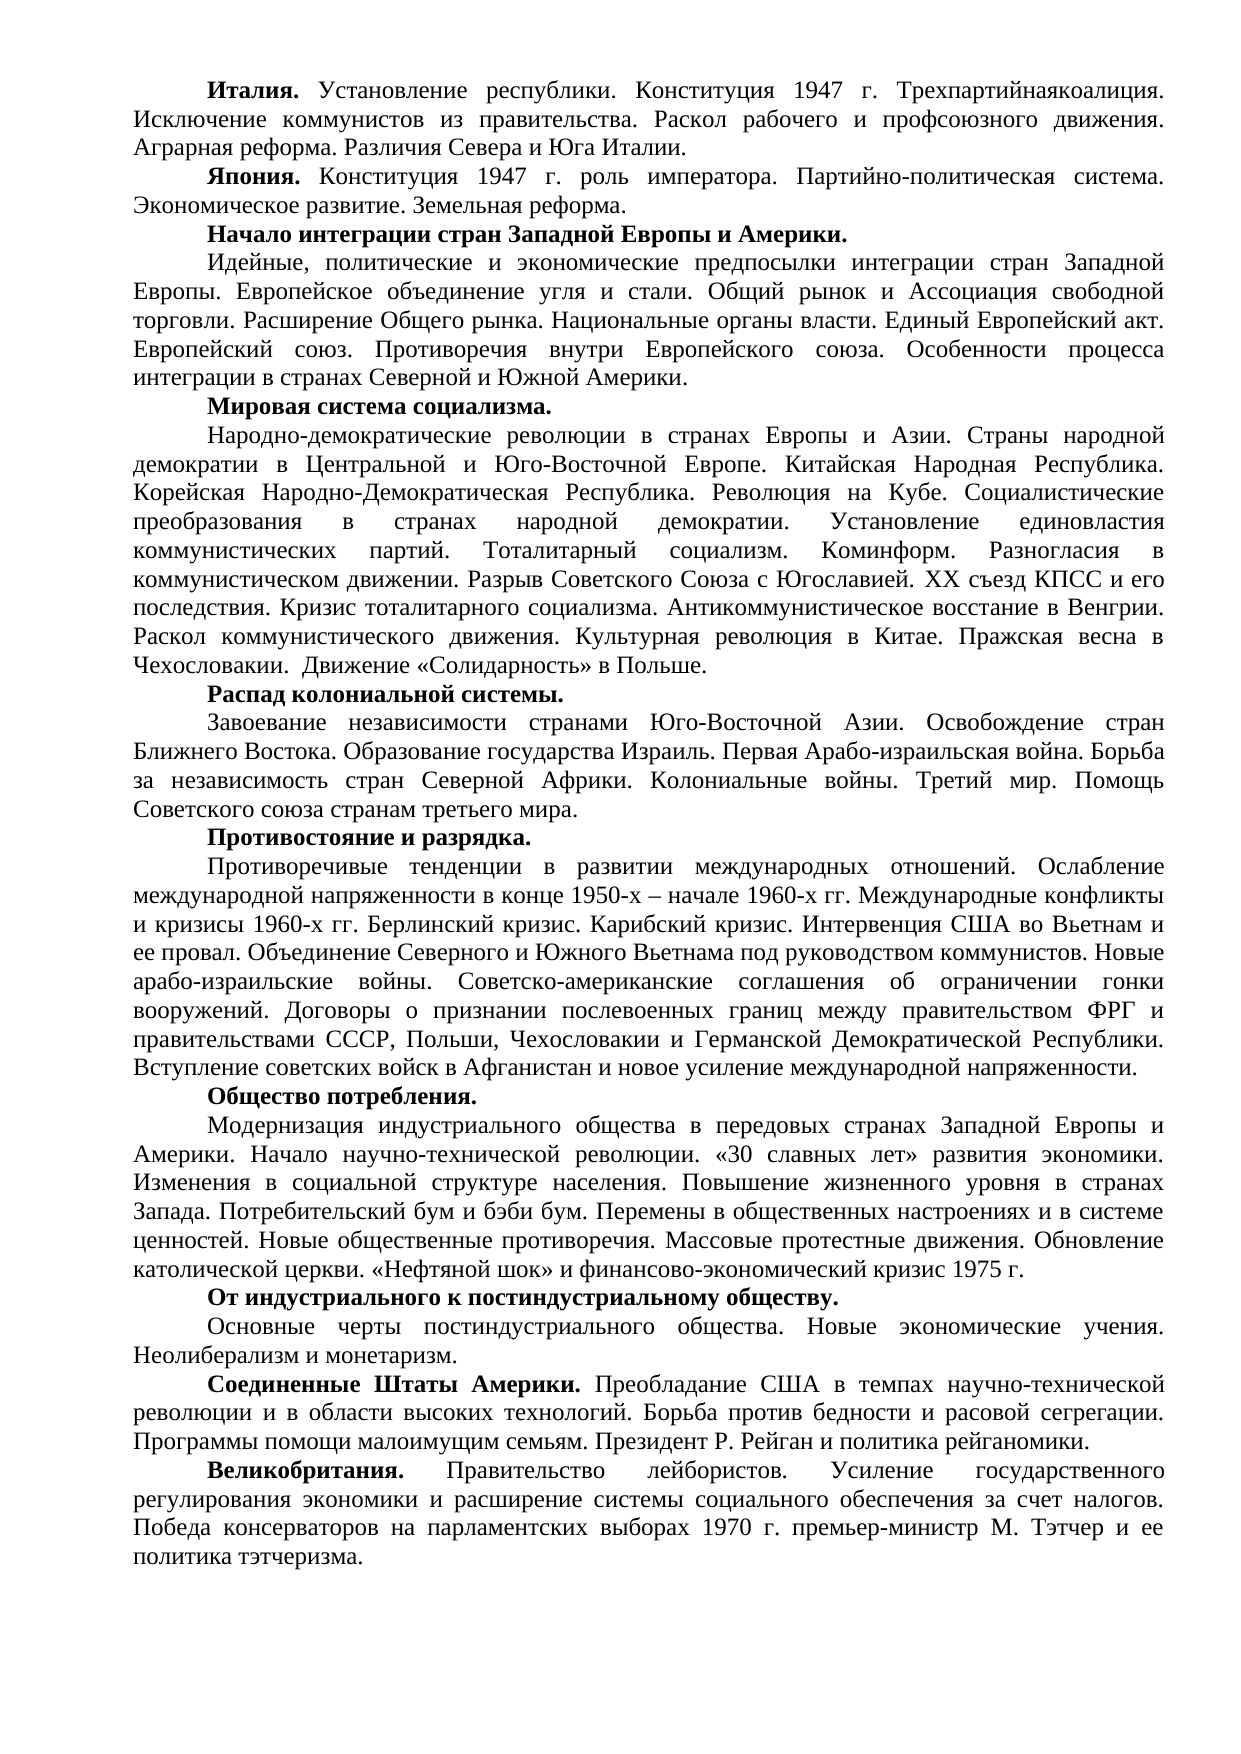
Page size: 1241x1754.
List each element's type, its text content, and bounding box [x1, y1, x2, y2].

text Великобритания. Правительство лейбористов. Усиление государственного регулирования экономики и расширение системы социального обеспечения за счет налогов. Победа консерваторов на парламентских выборах 1970 г. премьер-министр М. Тэтчер и ее политика тэтчеризма. [133, 1455, 1165, 1570]
text Соединенные Штаты Америки. Преобладание США в темпах научно-технической революции и в области высоких технологий. Борьба против бедности и расовой сегрегации. Программы помощи малоимущим семьям. Президент Р. Рейган и политика рейганомики. [133, 1369, 1165, 1455]
text Народно-демократические революции в странах Европы и Азии. Страны народной демократии в Центральной и Юго-Восточной Европе. Китайская Народная Республика. Корейская Народно-Демократическая Республика. Революция на Кубе. Социалистические преобразования в странах народной демократии. Установление единовластия коммунистических партий. Тоталитарный социализм. Коминформ. Разногласия в коммунистическом движении. Разрыв Советского Союза с Югославией. XX съезд КПСС и его последствия. Кризис тоталитарного социализма. Антикоммунистическое восстание в Венгрии. Раскол коммунистического движения. Культурная революция в Китае. Пражская весна в Чехословакии. Движение «Солидарность» в Польше. [133, 420, 1165, 679]
text Начало интеграции стран Западной Европы и Америки. [133, 219, 1165, 247]
text Япония. Конституция 1947 г. роль императора. Партийно-политическая система. Экономическое развитие. Земельная реформа. [133, 161, 1165, 219]
text Общество потребления. [133, 1081, 1165, 1110]
text Италия. Установление республики. Конституция 1947 г. Трехпартийнаякоалиция. Исключение коммунистов из правительства. Раскол рабочего и профсоюзного движения. Аграрная реформа. Различия Севера и Юга Италии. [133, 75, 1165, 161]
text Основные черты постиндустриального общества. Новые экономические учения. Неолиберализм и монетаризм. [133, 1311, 1165, 1369]
text Идейные, политические и экономические предпосылки интеграции стран Западной Европы. Европейское объединение угля и стали. Общий рынок и Ассоциация свободной торговли. Расширение Общего рынка. Национальные органы власти. Единый Европейский акт. Европейский союз. Противоречия внутри Европейского союза. Особенности процесса интеграции в странах Северной и Южной Америки. [133, 247, 1165, 391]
text Противостояние и разрядка. [133, 822, 1165, 851]
text Завоевание независимости странами Юго-Восточной Азии. Освобождение стран Ближнего Востока. Образование государства Израиль. Первая Арабо-израильская война. Борьба за независимость стран Северной Африки. Колониальные войны. Третий мир. Помощь Советского союза странам третьего мира. [133, 707, 1165, 822]
text От индустриального к постиндустриальному обществу. [133, 1282, 1165, 1311]
text Мировая система социализма. [133, 391, 1165, 420]
text Противоречивые тенденции в развитии международных отношений. Ослабление международной напряженности в конце 1950-х – начале 1960-х гг. Международные конфликты и кризисы 1960-х гг. Берлинский кризис. Карибский кризис. Интервенция США во Вьетнам и ее провал. Объединение Северного и Южного Вьетнама под руководством коммунистов. Новые арабо-израильские войны. Советско-американские соглашения об ограничении гонки вооружений. Договоры о признании послевоенных границ между правительством ФРГ и правительствами СССР, Польши, Чехословакии и Германской Демократической Республики. Вступление советских войск в Афганистан и новое усиление международной напряженности. [133, 851, 1165, 1081]
text Распад колониальной системы. [133, 679, 1165, 707]
text Модернизация индустриального общества в передовых странах Западной Европы и Америки. Начало научно-технической революции. «30 славных лет» развития экономики. Изменения в социальной структуре населения. Повышение жизненного уровня в странах Запада. Потребительский бум и бэби бум. Перемены в общественных настроениях и в системе ценностей. Новые общественные противоречия. Массовые протестные движения. Обновление католической церкви. «Нефтяной шок» и финансово-экономический кризис 1975 г. [133, 1110, 1165, 1282]
